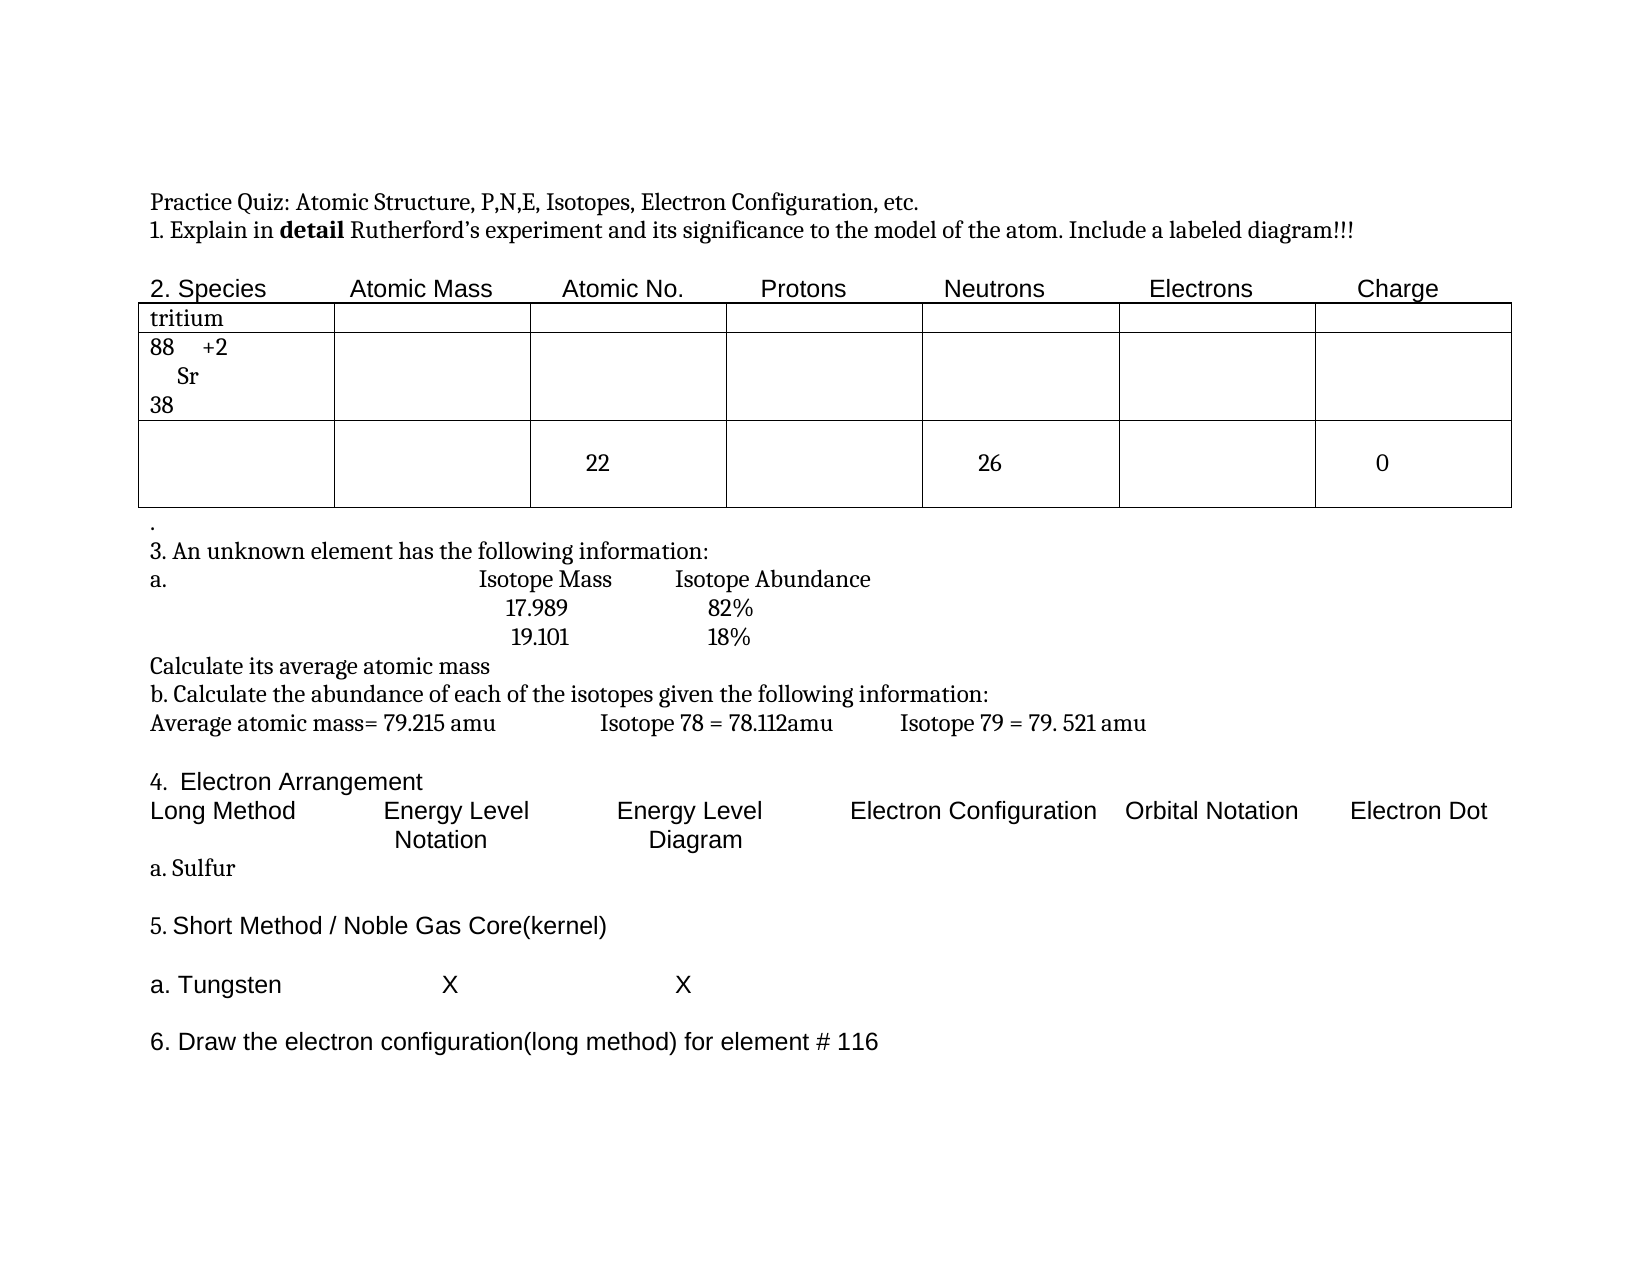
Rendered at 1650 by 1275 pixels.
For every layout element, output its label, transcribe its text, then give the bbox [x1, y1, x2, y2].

table_header tritium [139, 304, 334, 332]
table_cell [1316, 333, 1511, 419]
table_header [1316, 304, 1511, 332]
text Notation Diagram [150, 825, 1500, 854]
text 1. Explain in detail Rutherford’s experiment and its significance to the model of the atom. Include a labeled diagram!!! [150, 216, 1500, 245]
table_header [1120, 304, 1315, 332]
table_cell 88 +2 Sr 38 [139, 333, 334, 419]
text a. Isotope Mass Isotope Abundance [150, 565, 1500, 594]
table_cell 26 [923, 421, 1119, 507]
table_cell [139, 421, 334, 507]
table_cell [335, 333, 530, 419]
table_cell [1120, 333, 1315, 419]
text a. Sulfur [150, 854, 1500, 883]
text b. Calculate the abundance of each of the isotopes given the following information: [150, 680, 1500, 709]
table_cell [531, 333, 726, 419]
table_cell [727, 333, 922, 419]
text Calculate its average atomic mass [150, 652, 1500, 680]
text a. Tungsten X X [150, 970, 1500, 998]
text Practice Quiz: Atomic Structure, P,N,E, Isotopes, Electron Configuration, etc. [150, 187, 1500, 216]
table_cell 0 [1316, 421, 1511, 507]
text 6. Draw the electron configuration(long method) for element # 116 [150, 1027, 1500, 1056]
table_header [335, 304, 530, 332]
table_header [923, 304, 1119, 332]
text 5. Short Method / Noble Gas Core(kernel) [150, 911, 1500, 941]
text 17.989 82% [150, 594, 1500, 623]
text 4. Electron Arrangement [150, 767, 1500, 796]
text Average atomic mass= 79.215 amu Isotope 78 = 78.112amu Isotope 79 = 79. 521 amu [150, 709, 1500, 738]
table_header [727, 304, 922, 332]
table_cell 22 [531, 421, 726, 507]
text . [150, 508, 1500, 537]
text 2. Species Atomic Mass Atomic No. Protons Neutrons Electrons Charge [150, 274, 1500, 302]
table_cell [923, 333, 1119, 419]
table_cell [1120, 421, 1315, 507]
table_header [531, 304, 726, 332]
text 19.101 18% [150, 623, 1500, 652]
table_cell [727, 421, 922, 507]
table_cell [335, 421, 530, 507]
text 3. An unknown element has the following information: [150, 537, 1500, 565]
text Long Method Energy Level Energy Level Electron Configuration Orbital Notation Electron Dot [150, 796, 1500, 825]
